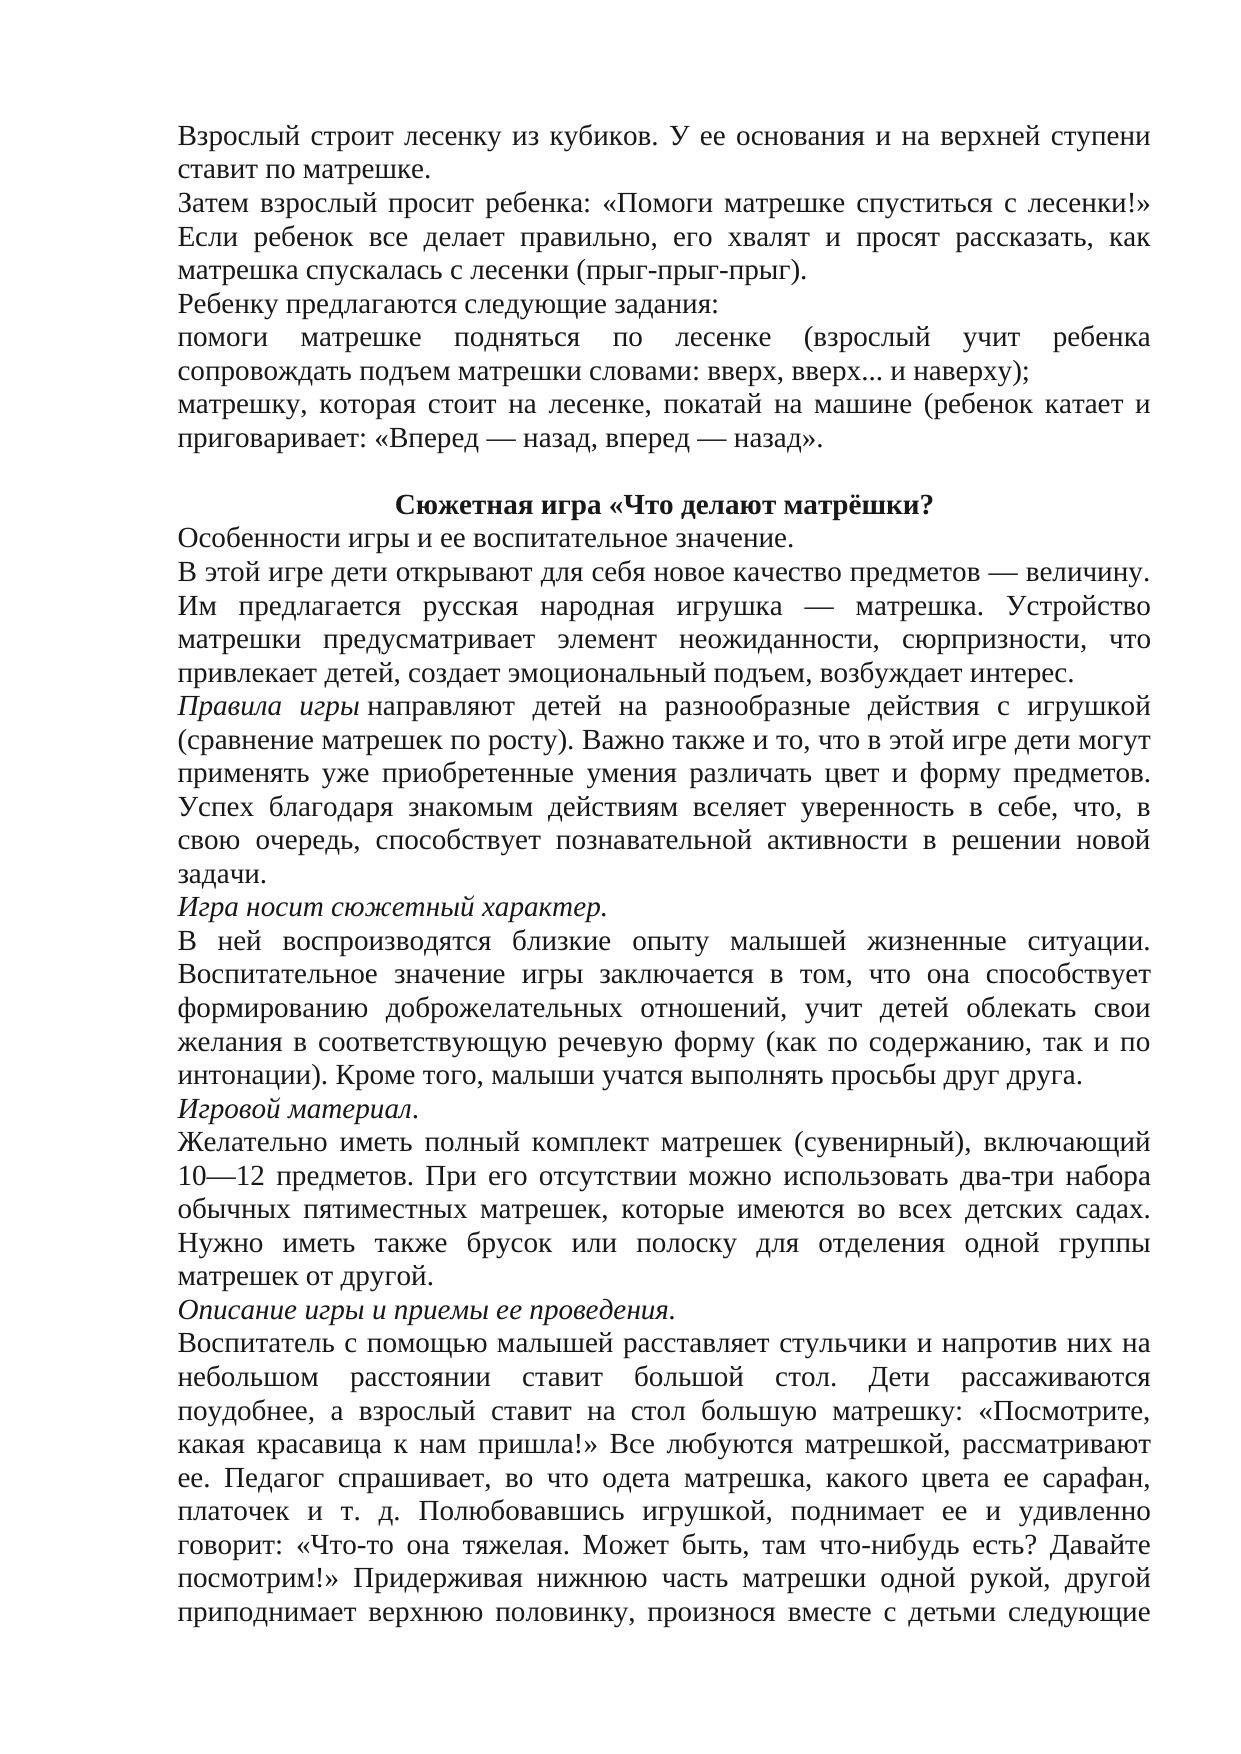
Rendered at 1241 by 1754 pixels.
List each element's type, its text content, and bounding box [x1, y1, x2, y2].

text Ребенку предлагаются следующие задания: [177, 286, 1152, 319]
text Правила игры направляют детей на разнообразные действия с игрушкой (сравнение матрешек по росту). Важно также и то, что в этой игре дети могут применять уже приобретенные умения различать цвет и форму предметов. Успех благодаря знакомым действиям вселяет уверенность в себе, что, в свою очередь, способствует познавательной активности в решении новой задачи. [177, 688, 1152, 889]
text Сюжетная игра «Что делают матрёшки? [177, 487, 1152, 521]
text В ней воспроизводятся близкие опыту малышей жизненные ситуации. Воспитательное значение игры заключается в том, что она способствует формированию доброжелательных отношений, учит детей облекать свои желания в соответствующую речевую форму (как по содержанию, так и по интонации). Кроме того, малыши учатся выполнять просьбы друг друга. [177, 923, 1152, 1091]
text помоги матрешке подняться по лесенке (взрослый учит ребенка сопровождать подъем матрешки словами: вверх, вверх... и наверху); [177, 319, 1152, 386]
text Описание игры и приемы ее проведения. [177, 1292, 1152, 1326]
text Затем взрослый просит ребенка: «Помоги матрешке спуститься с лесенки!» Если ребенок все делает правильно, его хвалят и просят рассказать, как матрешка спускалась с лесенки (прыг-прыг-прыг). [177, 185, 1152, 286]
text Игра носит сюжетный характер. [177, 889, 1152, 923]
text Игровой материал. [177, 1091, 1152, 1124]
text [177, 1326, 1152, 1627]
text В этой игре дети открывают для себя новое качество предметов — величину. Им предлагается русская народная игрушка — матрешка. Устройство матрешки предусматривает элемент неожиданности, сюрпризности, что привлекает детей, создает эмоциональный подъем, возбуждает интерес. [177, 554, 1152, 688]
text Желательно иметь полный комплект матрешек (сувенирный), включающий 10—12 предметов. При его отсутствии можно использовать два-три набора обычных пятиместных матрешек, которые имеются во всех детских садах. Нужно иметь также брусок или полоску для отделения одной группы матрешек от другой. [177, 1124, 1152, 1292]
text матрешку, которая стоит на лесенке, покатай на машине (ребенок катает и приговаривает: «Вперед — назад, вперед — назад». [177, 386, 1152, 453]
text Особенности игры и ее воспитательное значение. [177, 521, 1152, 554]
text Взрослый строит лесенку из кубиков. У ее основания и на верхней ступени ставит по матрешке. [177, 118, 1152, 185]
